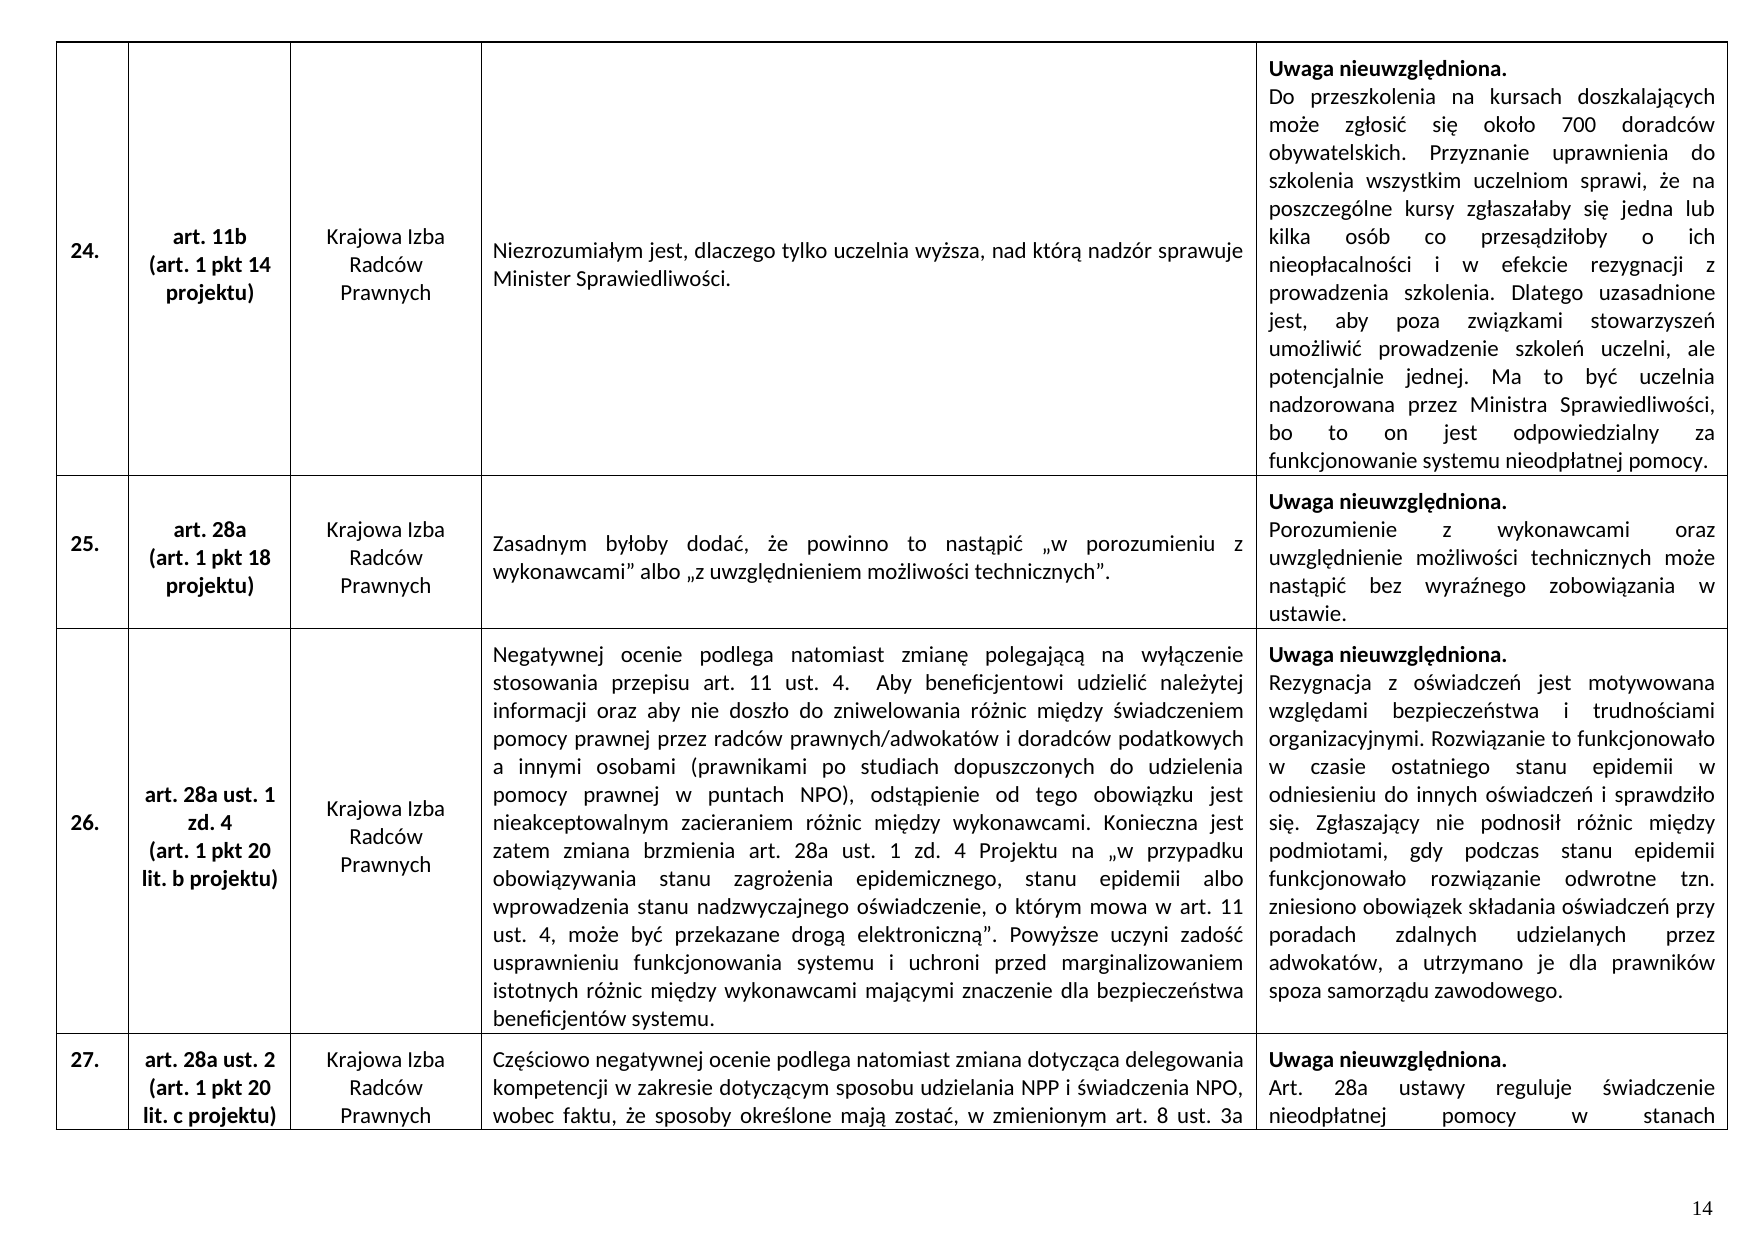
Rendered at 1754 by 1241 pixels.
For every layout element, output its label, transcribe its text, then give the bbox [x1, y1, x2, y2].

table_cell Uwaga nieuwzględniona. Rezygnacja z oświadczeń jest motywowana względami bezpieczeństwa i trudnościami organizacyjnymi. Rozwiązanie to funkcjonowało w czasie ostatniego stanu epidemii w odniesieniu do innych oświadczeń i sprawdziło się. Zgłaszający nie podnosił różnic między podmiotami, gdy podczas stanu epidemii funkcjonowało rozwiązanie odwrotne tzn. zniesiono obowiązek składania oświadczeń przy poradach zdalnych udzielanych przez adwokatów, a utrzymano je dla prawników spoza samorządu zawodowego. [1257, 629, 1727, 1032]
table_cell [57, 476, 128, 627]
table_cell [291, 43, 481, 474]
table_cell Uwaga nieuwzględniona. Porozumienie z wykonawcami oraz uwzględnienie możliwości technicznych może nastąpić bez wyraźnego zobowiązania w ustawie. [1257, 476, 1727, 627]
table_cell [57, 629, 128, 1032]
table_cell Niezrozumiałym jest, dlaczego tylko uczelnia wyższa, nad którą nadzór sprawuje Minister Sprawiedliwości. [482, 43, 1256, 474]
table_cell Uwaga nieuwzględniona. Do przeszkolenia na kursach doszkalających może zgłosić się około 700 doradców obywatelskich. Przyznanie uprawnienia do szkolenia wszystkim uczelniom sprawi, że na poszczególne kursy zgłaszałaby się jedna lub kilka osób co przesądziłoby o ich nieopłacalności i w efekcie rezygnacji z prowadzenia szkolenia. Dlatego uzasadnione jest, aby poza związkami stowarzyszeń umożliwić prowadzenie szkoleń uczelni, ale potencjalnie jednej. Ma to być uczelnia nadzorowana przez Ministra Sprawiedliwości, bo to on jest odpowiedzialny za funkcjonowanie systemu nieodpłatnej pomocy. [1257, 43, 1727, 474]
table_cell Krajowa Izba Radców Prawnych [291, 629, 481, 1032]
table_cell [129, 1034, 290, 1129]
table_cell art. 11b (art. 1 pkt 14 projektu) [129, 43, 290, 474]
table_cell [57, 1034, 128, 1129]
table_cell [57, 43, 128, 474]
table_cell art. 28a ust. 1 zd. 4 (art. 1 pkt 20 lit. b projektu) [129, 629, 290, 1032]
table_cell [291, 1034, 481, 1129]
table_cell art. 28a (art. 1 pkt 18 projektu) [129, 476, 290, 627]
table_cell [482, 1034, 1256, 1129]
table_cell Zasadnym byłoby dodać, że powinno to nastąpić „w porozumieniu z wykonawcami” albo „z uwzględnieniem możliwości technicznych”. [482, 476, 1256, 627]
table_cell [1257, 1034, 1727, 1129]
table_cell Krajowa Izba Radców Prawnych [291, 476, 481, 627]
table_cell Negatywnej ocenie podlega natomiast zmianę polegającą na wyłączenie stosowania przepisu art. 11 ust. 4. Aby beneficjentowi udzielić należytej informacji oraz aby nie doszło do zniwelowania różnic między świadczeniem pomocy prawnej przez radców prawnych/adwokatów i doradców podatkowych a innymi osobami (prawnikami po studiach dopuszczonych do udzielenia pomocy prawnej w puntach NPO), odstąpienie od tego obowiązku jest nieakceptowalnym zacieraniem różnic między wykonawcami. Konieczna jest zatem zmiana brzmienia art. 28a ust. 1 zd. 4 Projektu na „w przypadku obowiązywania stanu zagrożenia epidemicznego, stanu epidemii albo wprowadzenia stanu nadzwyczajnego oświadczenie, o którym mowa w art. 11 ust. 4, może być przekazane drogą elektroniczną”. Powyższe uczyni zadość usprawnieniu funkcjonowania systemu i uchroni przed marginalizowaniem istotnych różnic między wykonawcami mającymi znaczenie dla bezpieczeństwa beneficjentów systemu. [482, 629, 1256, 1032]
